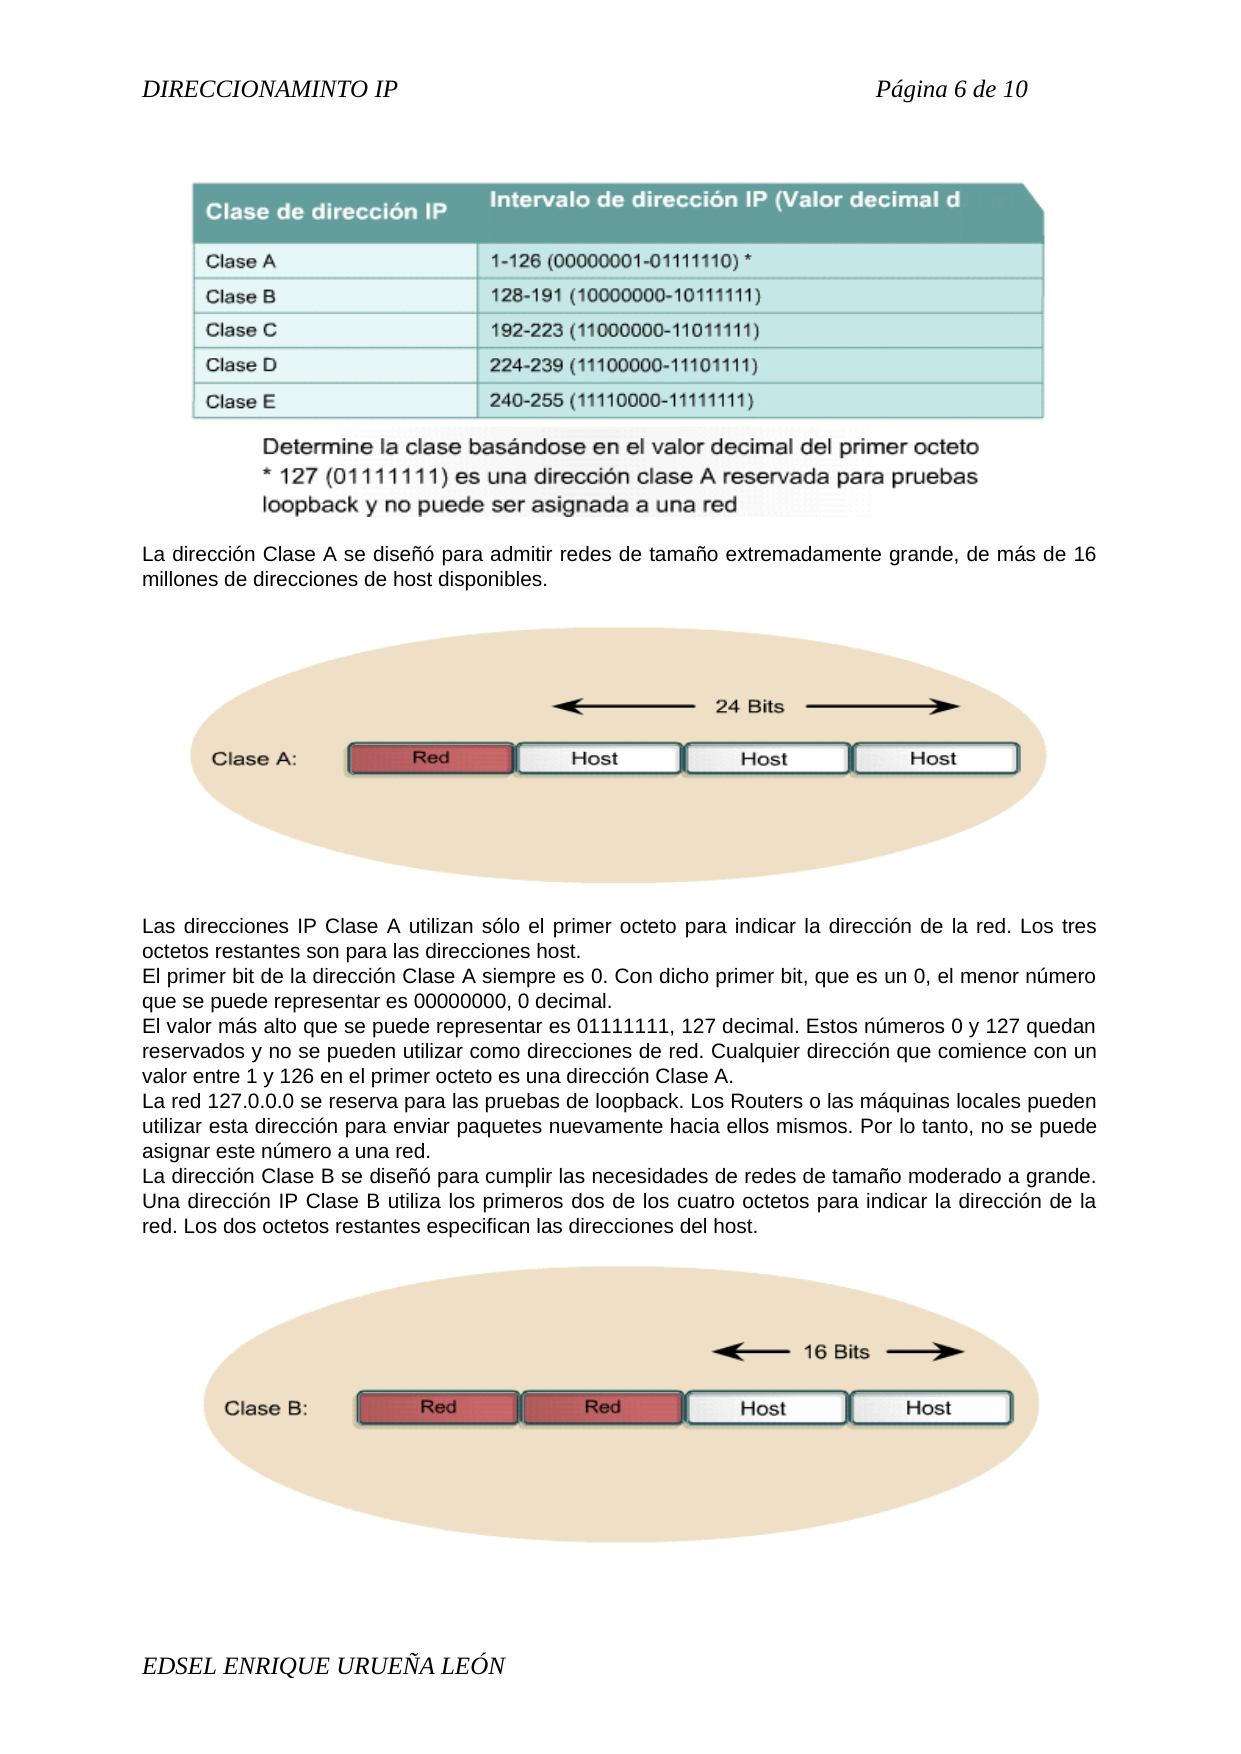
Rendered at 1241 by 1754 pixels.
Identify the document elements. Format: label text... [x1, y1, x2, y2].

text La dirección Clase B se diseñó para cumplir las necesidades de redes de tamaño moderado a grande. Una dirección IP Clase B utiliza los primeros dos de los cuatro octetos para indicar la dirección de la red. Los dos octetos restantes especifican las direcciones del host. [142, 1163, 1098, 1238]
picture [189, 177, 1051, 517]
picture [197, 1263, 1043, 1545]
text La dirección Clase A se diseñó para admitir redes de tamaño extremadamente grande, de más de 16 millones de direcciones de host disponibles. [142, 541, 1098, 591]
text Las direcciones IP Clase A utilizan sólo el primer octeto para indicar la dirección de la red. Los tres octetos restantes son para las direcciones host. [142, 913, 1098, 963]
text El valor más alto que se puede representar es , 127 decimal. Estos números 0 y 127 quedan reservados y no se pueden utilizar como direcciones de red. Cualquier dirección que comience con un valor entre 1 y 126 en el primer octeto es una dirección Clase A. [142, 1013, 1098, 1088]
picture [188, 616, 1052, 889]
text El primer bit de la dirección Clase A siempre es 0. Con dicho primer bit, que es un 0, el menor número que se puede representar es , 0 decimal. [142, 963, 1098, 1013]
text La red 127.0.0.0 se reserva para las pruebas de loopback. Los Routers o las máquinas locales pueden utilizar esta dirección para enviar paquetes nuevamente hacia ellos mismos. Por lo tanto, no se puede asignar este número a una red. [142, 1088, 1098, 1163]
